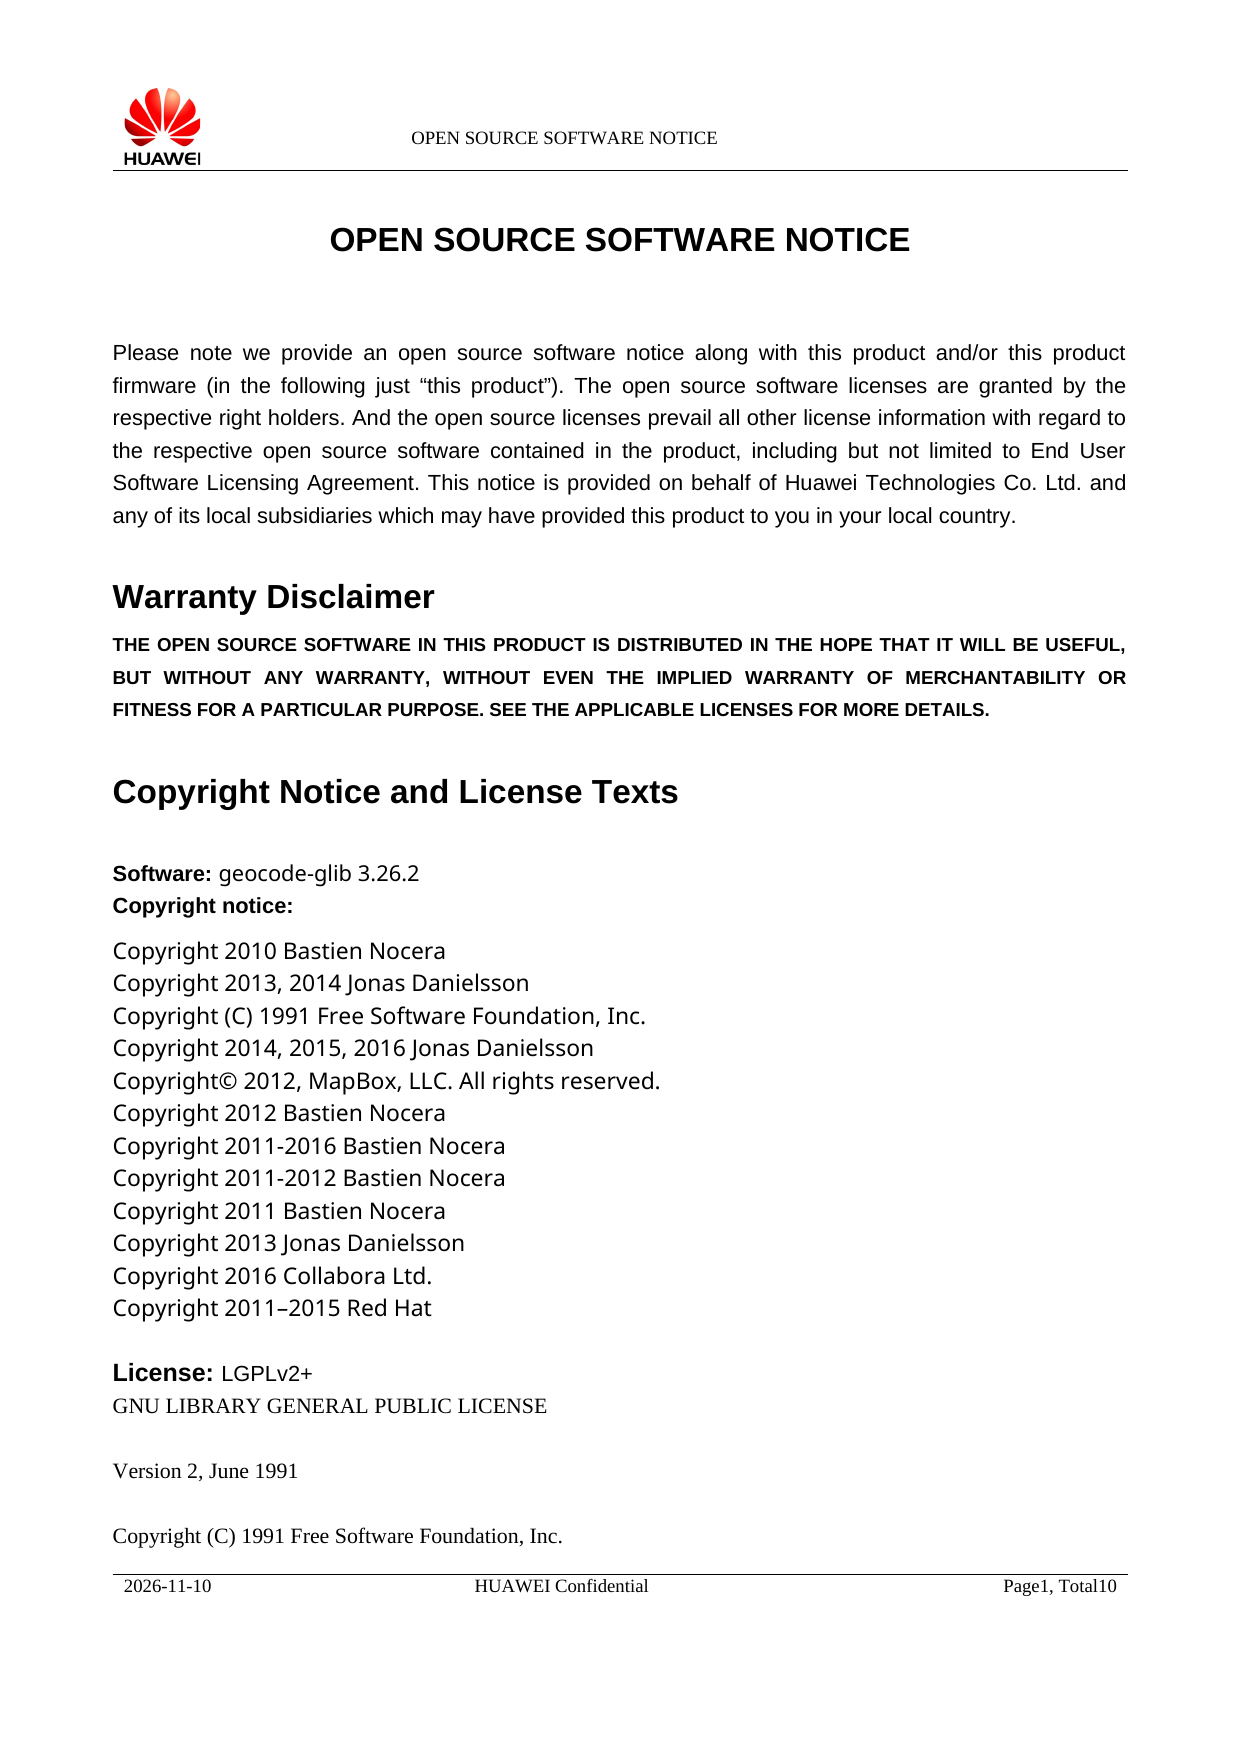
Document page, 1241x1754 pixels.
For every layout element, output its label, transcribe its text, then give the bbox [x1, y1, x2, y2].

text OPEN SOURCE SOFTWARE NOTICE [112, 206, 1128, 271]
text The open source software in this product is distributed in the hope that it will be useful, but WITHOUT ANY WARRANTY, without even the implied warranty of MERCHANTABILITY or FITNESS FOR A PARTICULAR PURPOSE. See the applicable licenses for more details. [112, 629, 1128, 726]
text Copyright Notice and License Texts [112, 759, 1128, 824]
text Copyright notice: [112, 889, 1128, 921]
text Copyright 2010 Bastien Nocera Copyright 2013, 2014 Jonas Danielsson Copyright (C) 1991 Free Software Foundation, Inc. Copyright 2014, 2015, 2016 Jonas Danielsson Copyright© 2012, MapBox, LLC. All rights reserved. Copyright 2012 Bastien Nocera Copyright 2011-2016 Bastien Nocera Copyright 2011-2012 Bastien Nocera Copyright 2011 Bastien Nocera Copyright 2013 Jonas Danielsson Copyright 2016 Collabora Ltd. Copyright 2011–2015 Red Hat [112, 934, 1128, 1356]
text Please note we provide an open source software notice along with this product and/or this product firmware (in the following just “this product”). The open source software licenses are granted by the respective right holders. And the open source licenses prevail all other license information with regard to the respective open source software contained in the product, including but not limited to End User Software Licensing Agreement. This notice is provided on behalf of Huawei Technologies Co. Ltd. and any of its local subsidiaries which may have provided this product to you in your local country. [112, 336, 1128, 531]
title Software: geocode-glib 3.26.2 [112, 856, 1128, 889]
text License: LGPLv2+ [112, 1356, 1128, 1389]
text Warranty Disclaimer [112, 564, 1128, 629]
picture [124, 88, 201, 165]
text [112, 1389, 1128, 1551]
